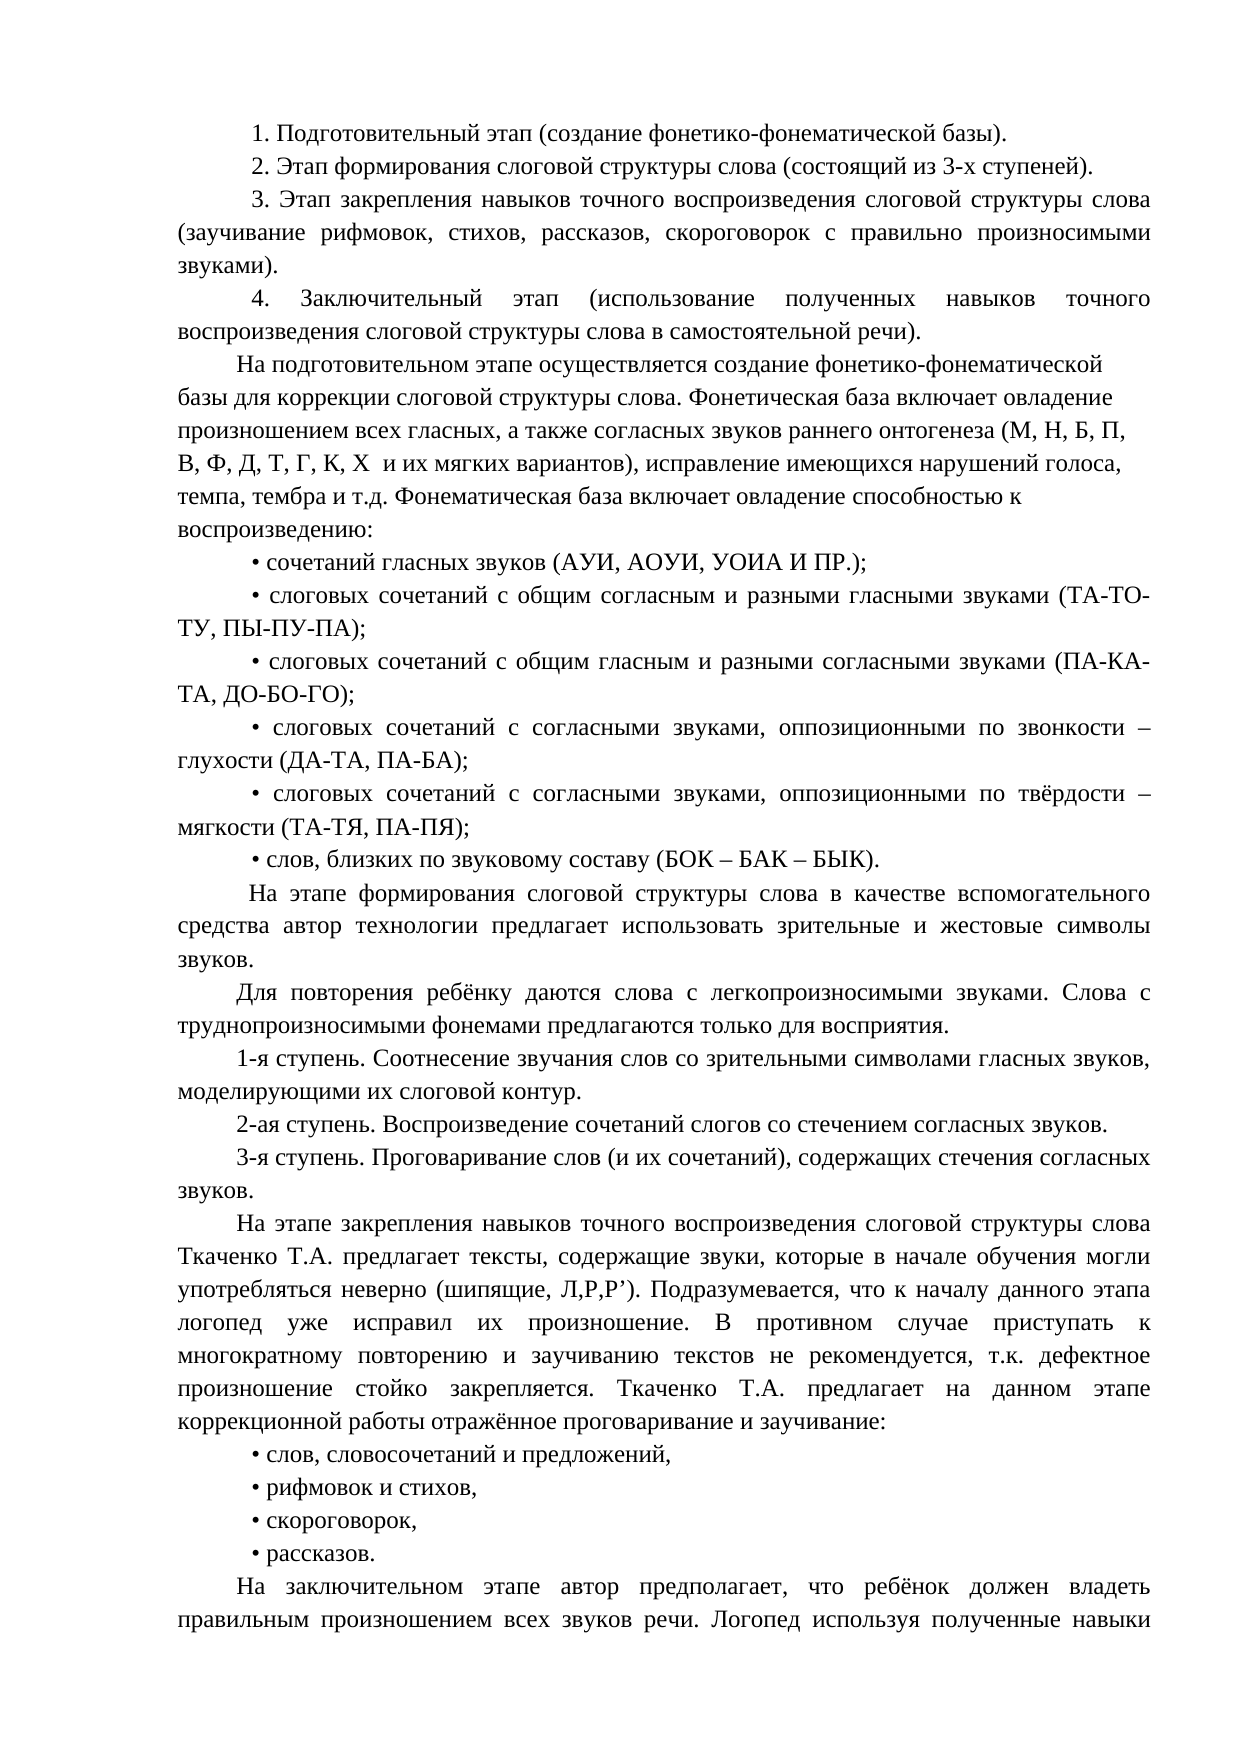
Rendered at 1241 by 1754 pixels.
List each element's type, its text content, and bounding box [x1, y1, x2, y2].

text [177, 1571, 1152, 1633]
text 2-ая ступень. Воспроизведение сочетаний слогов со стечением согласных звуков. [177, 1109, 1152, 1137]
text 1. Подготовительный этап (создание фонетико-фонематической базы). [177, 118, 1152, 147]
text • рассказов. [177, 1538, 1152, 1567]
text 4. Заключительный этап (использование полученных навыков точного воспроизведения слоговой структуры слова в самостоятельной речи). [177, 283, 1152, 345]
text • слоговых сочетаний с согласными звуками, оппозиционными по твёрдости – мягкости (ТА-ТЯ, ПА-ПЯ); [177, 778, 1152, 840]
text 1-я ступень. Соотнесение звучания слов со зрительными символами гласных звуков, моделирующими их слоговой контур. [177, 1043, 1152, 1104]
text • слоговых сочетаний с общим согласным и разными гласными звуками (ТА-ТО-ТУ, ПЫ-ПУ-ПА); [177, 580, 1152, 642]
text • рифмовок и стихов, [177, 1472, 1152, 1501]
text 3. Этап закрепления навыков точного воспроизведения слоговой структуры слова (заучивание рифмовок, стихов, рассказов, скороговорок с правильно произносимыми звуками). [177, 184, 1152, 279]
text • сочетаний гласных звуков (АУИ, АОУИ, УОИА И ПР.); [177, 547, 1152, 576]
text • слов, близких по звуковому составу (БОК – БАК – БЫК). [177, 844, 1152, 873]
text 2. Этап формирования слоговой структуры слова (состоящий из 3-х ступеней). [177, 151, 1152, 180]
text • слоговых сочетаний с общим гласным и разными согласными звуками (ПА-КА-ТА, ДО-БО-ГО); [177, 646, 1152, 708]
text Для повторения ребёнку даются слова с легкопроизносимыми звуками. Слова с труднопроизносимыми фонемами предлагаются только для восприятия. [177, 977, 1152, 1038]
text • слов, словосочетаний и предложений, [177, 1439, 1152, 1468]
text На этапе формирования слоговой структуры слова в качестве вспомогательного средства автор технологии предлагает использовать зрительные и жестовые символы звуков. [177, 878, 1152, 972]
text 3-я ступень. Проговаривание слов (и их сочетаний), содержащих стечения согласных звуков. [177, 1142, 1152, 1203]
text • скороговорок, [177, 1505, 1152, 1534]
text На этапе закрепления навыков точного воспроизведения слоговой структуры слова Ткаченко Т.А. предлагает тексты, содержащие звуки, которые в начале обучения могли употребляться неверно (шипящие, Л,Р,Р’). Подразумевается, что к началу данного этапа логопед уже исправил их произношение. В противном случае приступать к многократному повторению и заучиванию текстов не рекомендуется, т.к. дефектное произношение стойко закрепляется. Ткаченко Т.А. предлагает на данном этапе коррекционной работы отражённое проговаривание и заучивание: [177, 1208, 1152, 1435]
text • слоговых сочетаний с согласными звуками, оппозиционными по звонкости – глухости (ДА-ТА, ПА-БА); [177, 712, 1152, 774]
text На подготовительном этапе осуществляется создание фонетико-фонематической базы для коррекции слоговой структуры слова. Фонетическая база включает овладение произношением всех гласных, а также согласных звуков раннего онтогенеза (М, Н, Б, П, В, Ф, Д, Т, Г, К, Х и их мягких вариантов), исправление имеющихся нарушений голоса, темпа, тембра и т.д. Фонематическая база включает овладение способностью к воспроизведению: [177, 349, 1152, 543]
